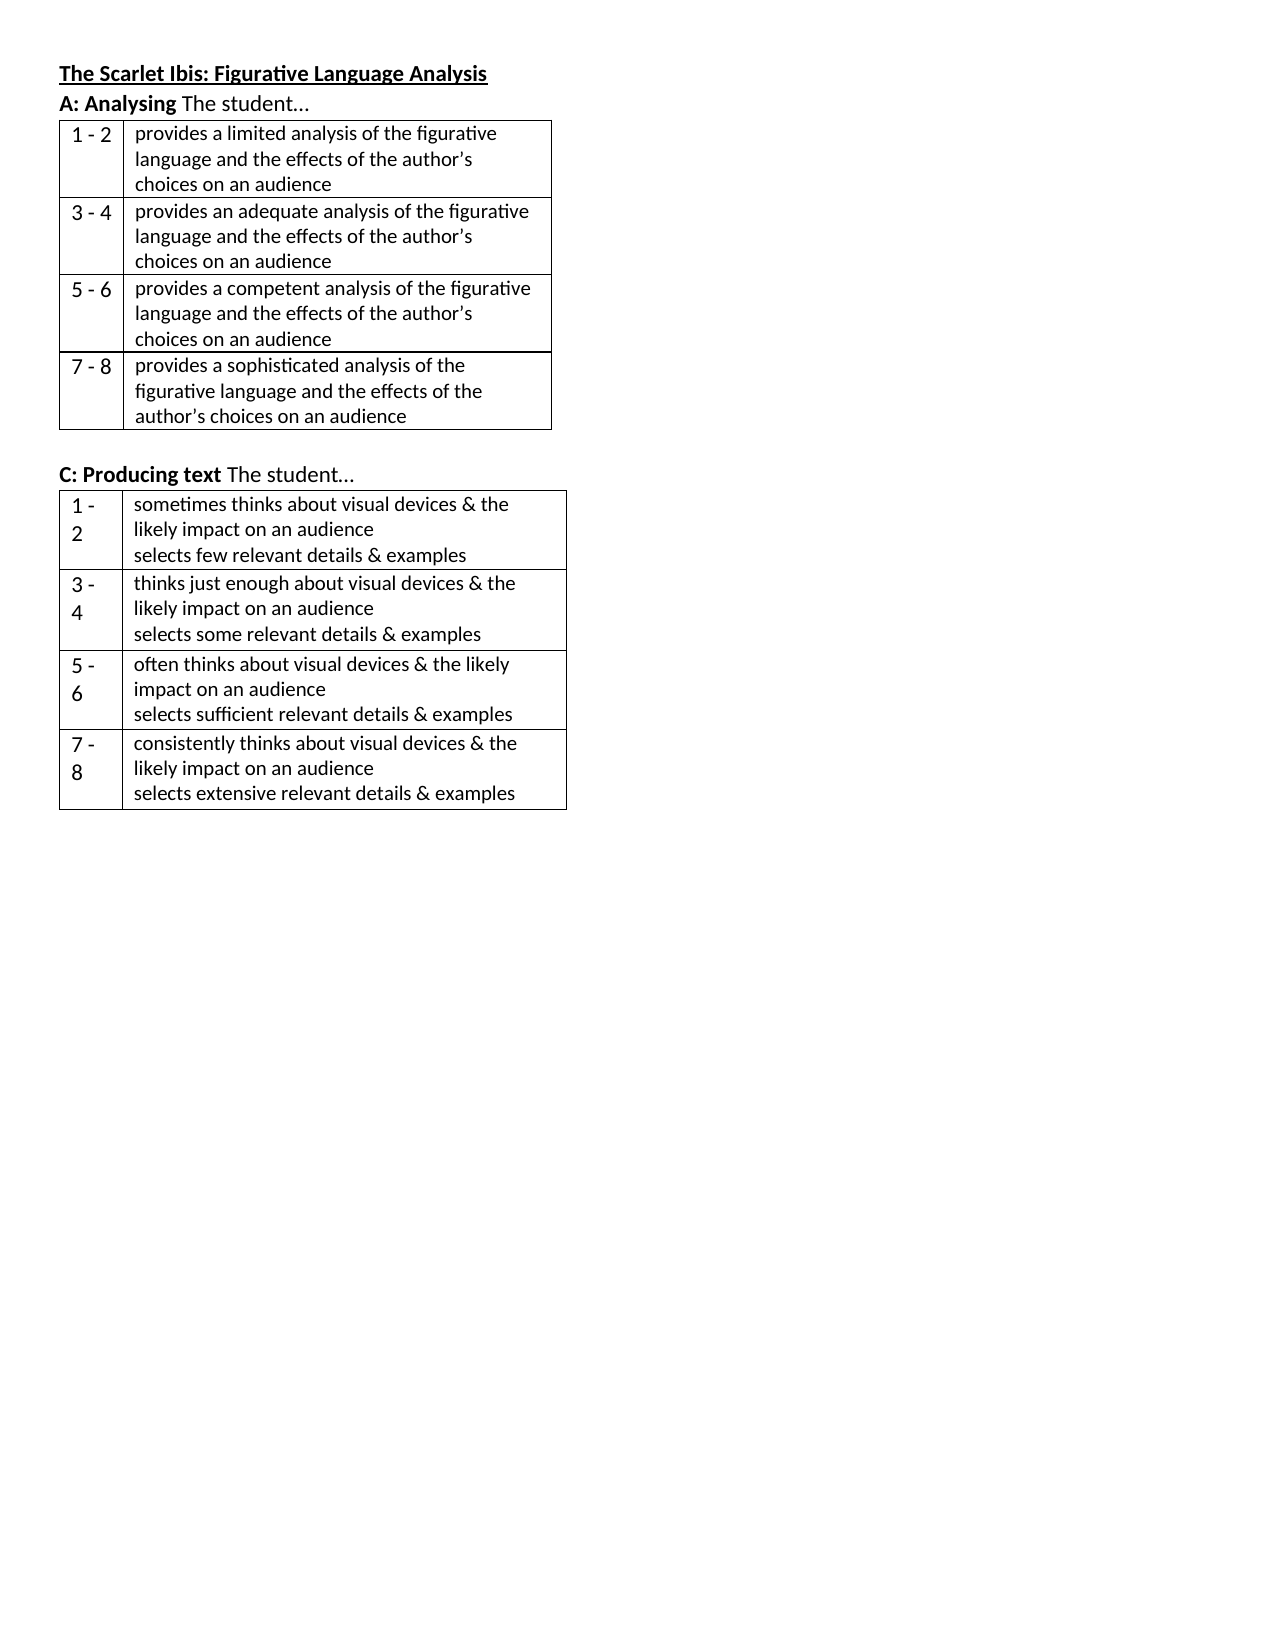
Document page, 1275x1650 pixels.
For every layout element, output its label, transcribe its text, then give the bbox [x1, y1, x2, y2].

table_cell provides a competent analysis of the figurative language and the effects of the author’s choices on an audience [124, 275, 551, 351]
text C: Producing text The student… [59, 460, 542, 488]
text A: Analysing The student… [59, 89, 542, 117]
table_cell thinks just enough about visual devices & the likely impact on an audience selects some relevant details & examples [123, 570, 566, 650]
table_cell 5 - 6 [60, 275, 123, 351]
text The Scarlet Ibis: Figurative Language Analysis [59, 59, 542, 87]
table_cell often thinks about visual devices & the likely impact on an audience selects sufficient relevant details & examples [123, 651, 566, 729]
table_cell 5 - 6 [60, 651, 122, 729]
table_header provides a limited analysis of the figurative language and the effects of the author’s choices on an audience [124, 121, 551, 197]
table_header 1 - 2 [60, 491, 122, 569]
table_cell provides an adequate analysis of the figurative language and the effects of the author’s choices on an audience [124, 198, 551, 274]
table_cell 3 - 4 [60, 570, 122, 650]
table_cell consistently thinks about visual devices & the likely impact on an audience selects extensive relevant details & examples [123, 730, 566, 809]
table_header 1 - 2 [60, 121, 123, 197]
table_cell 3 - 4 [60, 198, 123, 274]
table_cell provides a sophisticated analysis of the figurative language and the effects of the author’s choices on an audience [124, 353, 551, 429]
table_cell 7 - 8 [60, 730, 122, 809]
table_cell 7 - 8 [60, 353, 123, 429]
table_header sometimes thinks about visual devices & the likely impact on an audience selects few relevant details & examples [123, 491, 566, 569]
